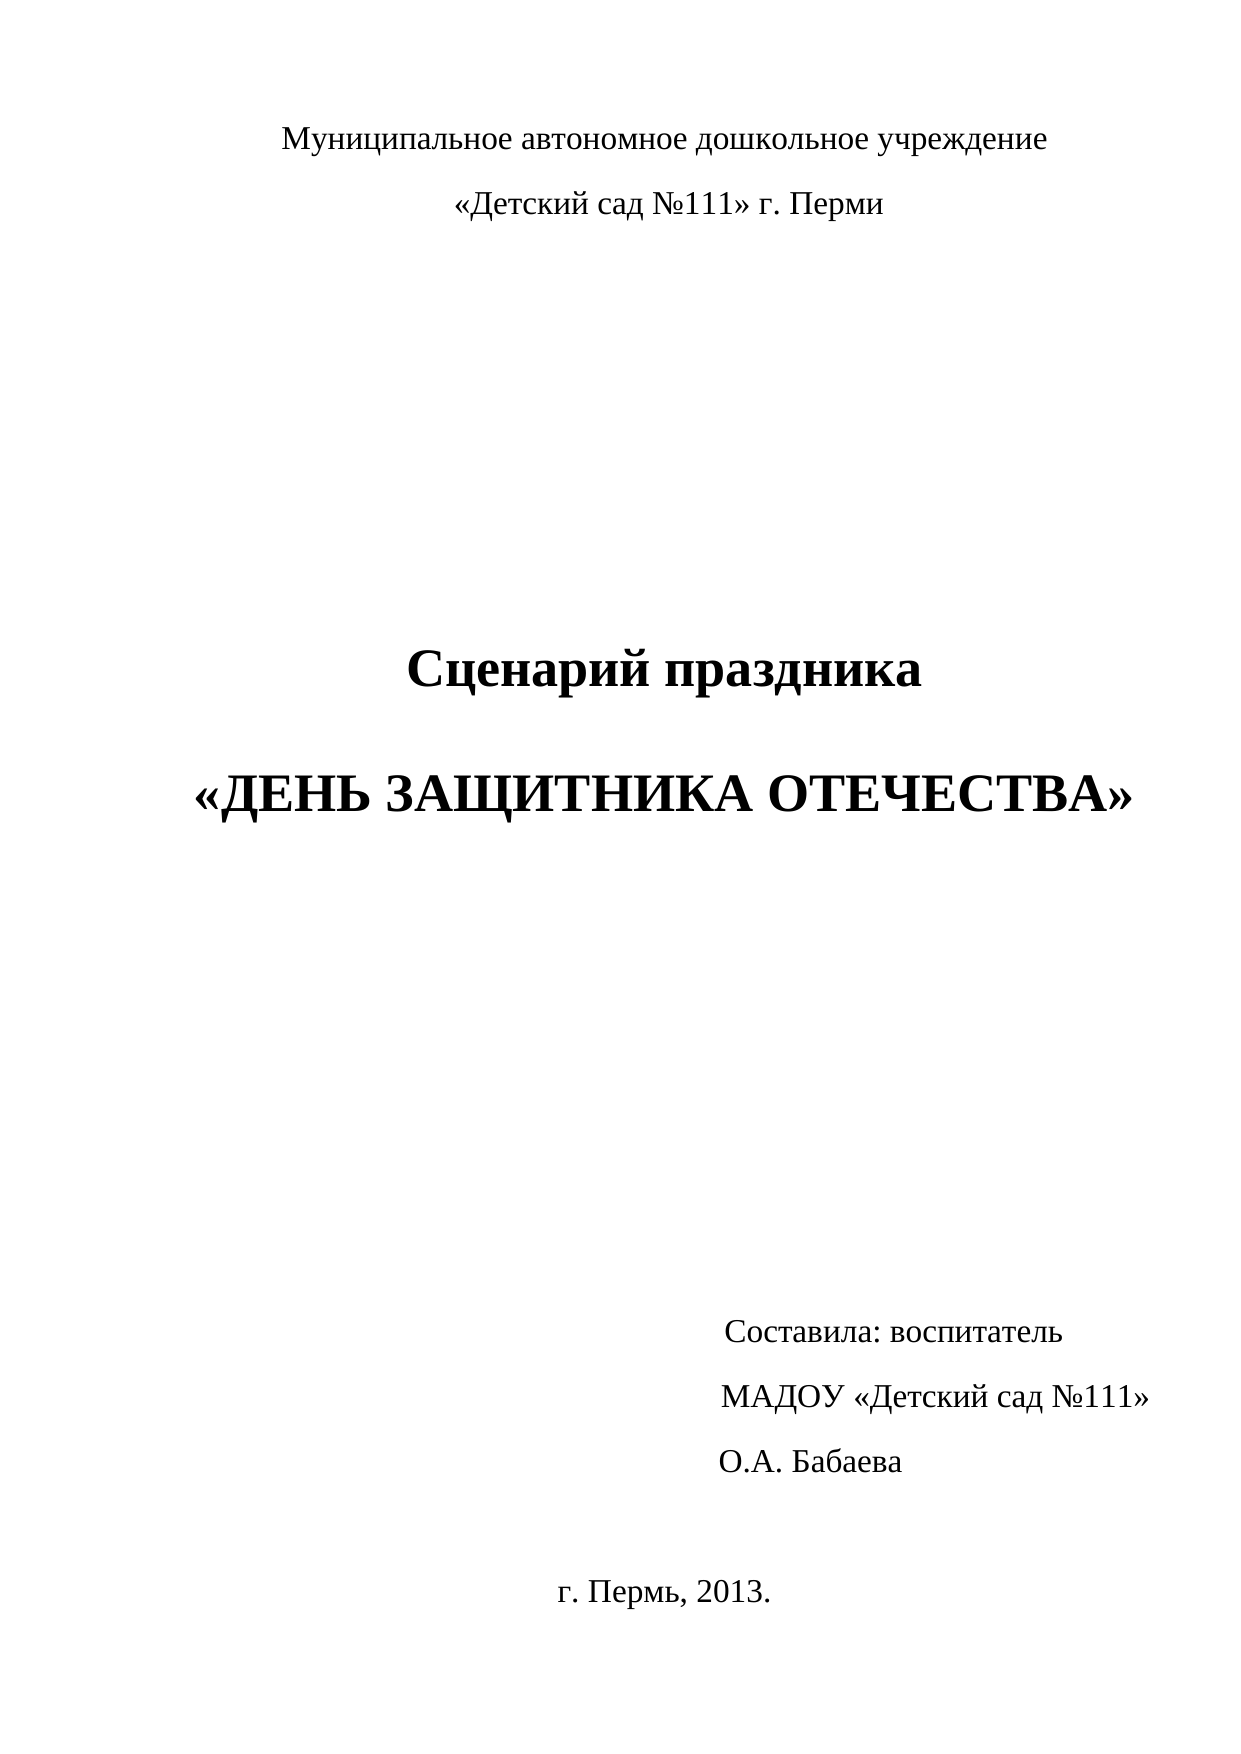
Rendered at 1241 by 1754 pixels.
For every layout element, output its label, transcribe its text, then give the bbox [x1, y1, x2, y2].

text Сценарий праздника [177, 636, 1152, 698]
text «ДЕНЬ ЗАЩИТНИКА ОТЕЧЕСТВА» [177, 761, 1152, 823]
text МАДОУ «Детский сад №111» [177, 1376, 1152, 1415]
text «Детский сад №111» г. Перми [177, 183, 1152, 221]
text О.А. Бабаева [177, 1441, 1152, 1480]
text г. Пермь, 2013. [177, 1571, 1152, 1609]
text Составила: воспитатель [177, 1312, 1152, 1350]
text Муниципальное автономное дошкольное учреждение [177, 118, 1152, 156]
